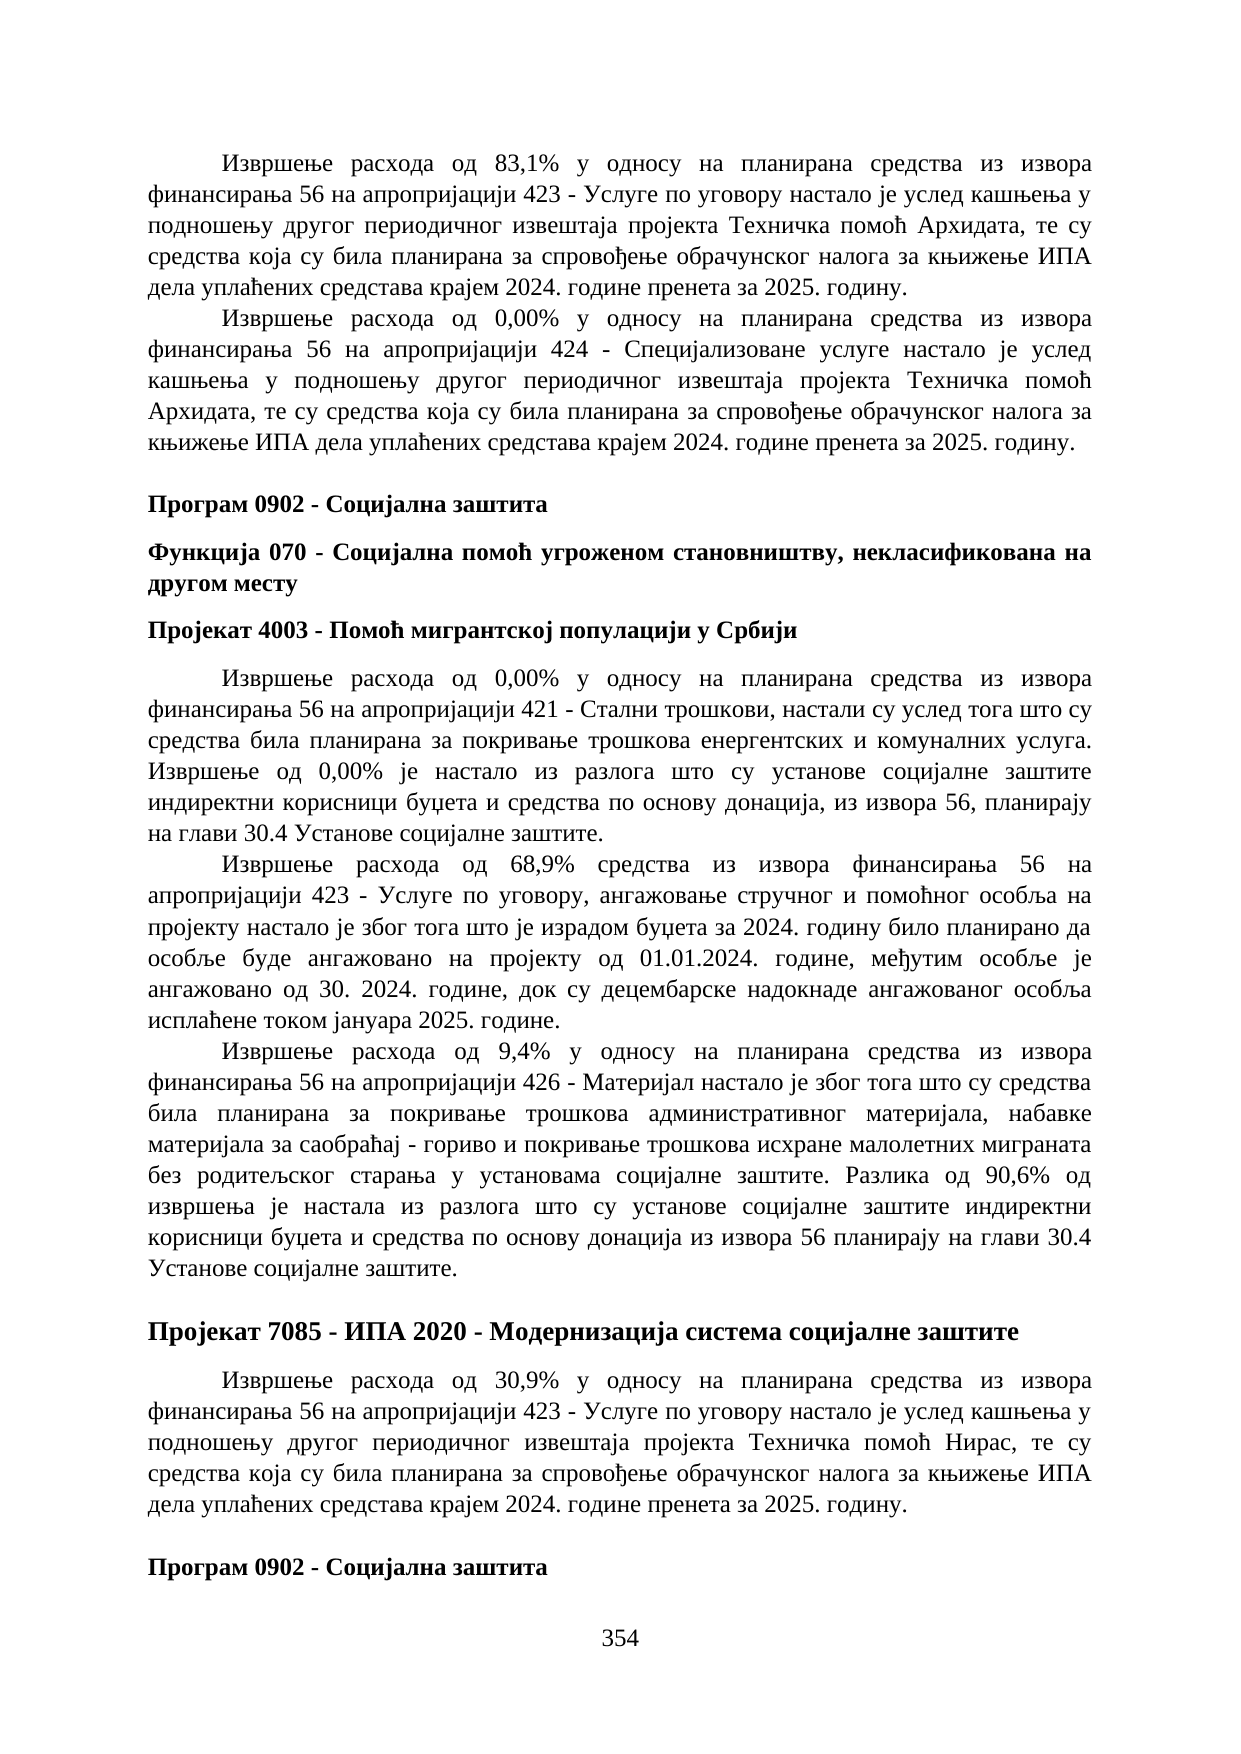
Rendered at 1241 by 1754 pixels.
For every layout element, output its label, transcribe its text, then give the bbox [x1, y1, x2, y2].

text Извршење расхода од 9,4% у односу на планирана средства из извора финансирања 56 на апропријацији 426 - Материјал настало је због тога што су средства била планирана за покривање трошкова административног материјала, набавке материјала за саобраћај - гориво и покривање трошкова исхране малолетних миграната без родитељског старања у установама социјалне заштите. Разлика од 90,6% од извршења је настала из разлога што су установе социјалне заштите индиректни корисници буџета и средства по основу донација из извора 56 планирају на глави 30.4 Установе социјалне заштите. [148, 1036, 1093, 1282]
text Функција 070 - Социјална помоћ угроженом становништву, некласификована на другом месту [148, 537, 1093, 597]
text Пројекат 7085 - ИПА 2020 - Модернизација система социјалне заштите [148, 1315, 1080, 1346]
text Програм 0902 - Социјална заштита [148, 1552, 1093, 1580]
text Извршење расхода од 0,00% у односу на планирана средства из извора финансирања 56 на апропријацији 421 - Стални трошкови, настали су услед тога што су средства била планирана за покривање трошкова енергентских и комуналних услуга. Извршење од 0,00% је настало из разлога што су установе социјалне заштите индиректни корисници буџета и средства по основу донација, из извора 56, планирају на глави 30.4 Установе социјалне заштите. [148, 663, 1093, 847]
text Програм 0902 - Социјална заштита [148, 489, 1093, 518]
text Пројекат 4003 - Помоћ мигрантској популацији у Србији [148, 616, 1093, 644]
text Извршење расхода од 68,9% средства из извора финансирања 56 на апропријацији 423 - Услуге по уговору, ангажовање стручног и помоћног особља на пројекту настало је због тога што је израдом буџета за 2024. годину било планирано да особље буде ангажовано на пројекту од 01.01.2024. године, међутим особље је ангажовано од 30. 2024. године, док су децембарске надокнаде ангажованог особља исплаћене током јануара 2025. године. [148, 849, 1093, 1033]
text Извршење расхода од 83,1% у односу на планирана средства из извора финансирања 56 на апропријацији 423 - Услуге по уговору настало је услед кашњења у подношењу другог периодичног извештаја пројекта Техничка помоћ Архидата, те су средства која су била планирана за спровођење обрачунског налога за књижење ИПА дела уплаћених средстава крајем 2024. године пренета за 2025. годину. [148, 148, 1093, 301]
text Извршење расхода од 0,00% у односу на планирана средства из извора финансирања 56 на апропријацији 424 - Специјализоване услуге настало је услед кашњења у подношењу другог периодичног извештаја пројекта Техничка помоћ Архидата, те су средства која су била планирана за спровођење обрачунског налога за књижење ИПА дела уплаћених средстава крајем 2024. године пренета за 2025. годину. [148, 303, 1093, 456]
text Извршење расхода од 30,9% у односу на планирана средства из извора финансирања 56 на апропријацији 423 - Услуге по уговору настало је услед кашњења у подношењу другог периодичног извештаја пројекта Техничка помоћ Нирас, те су средства која су била планирана за спровођење обрачунског налога за књижење ИПА дела уплаћених средстава крајем 2024. године пренета за 2025. годину. [148, 1365, 1093, 1518]
